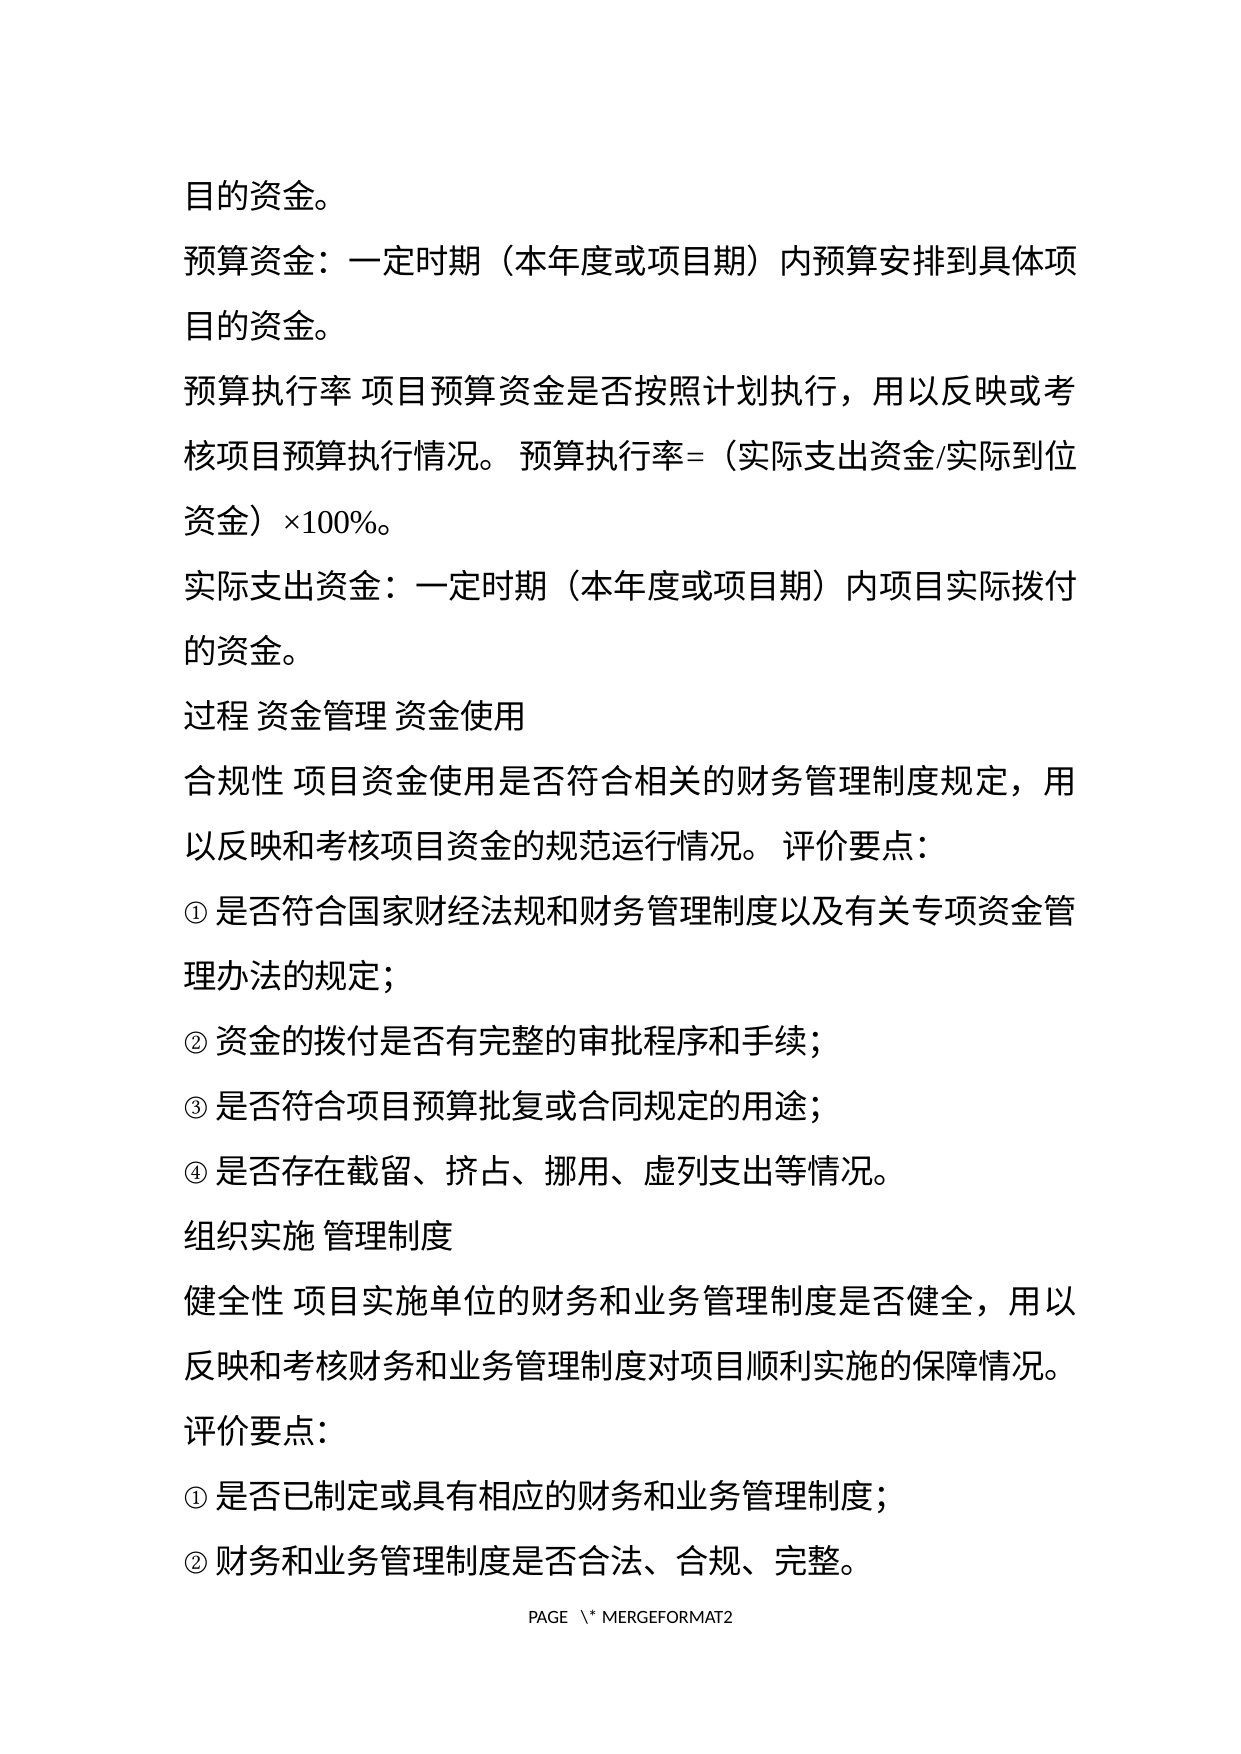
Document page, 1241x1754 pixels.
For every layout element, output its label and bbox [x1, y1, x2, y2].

text [183, 162, 1078, 1592]
